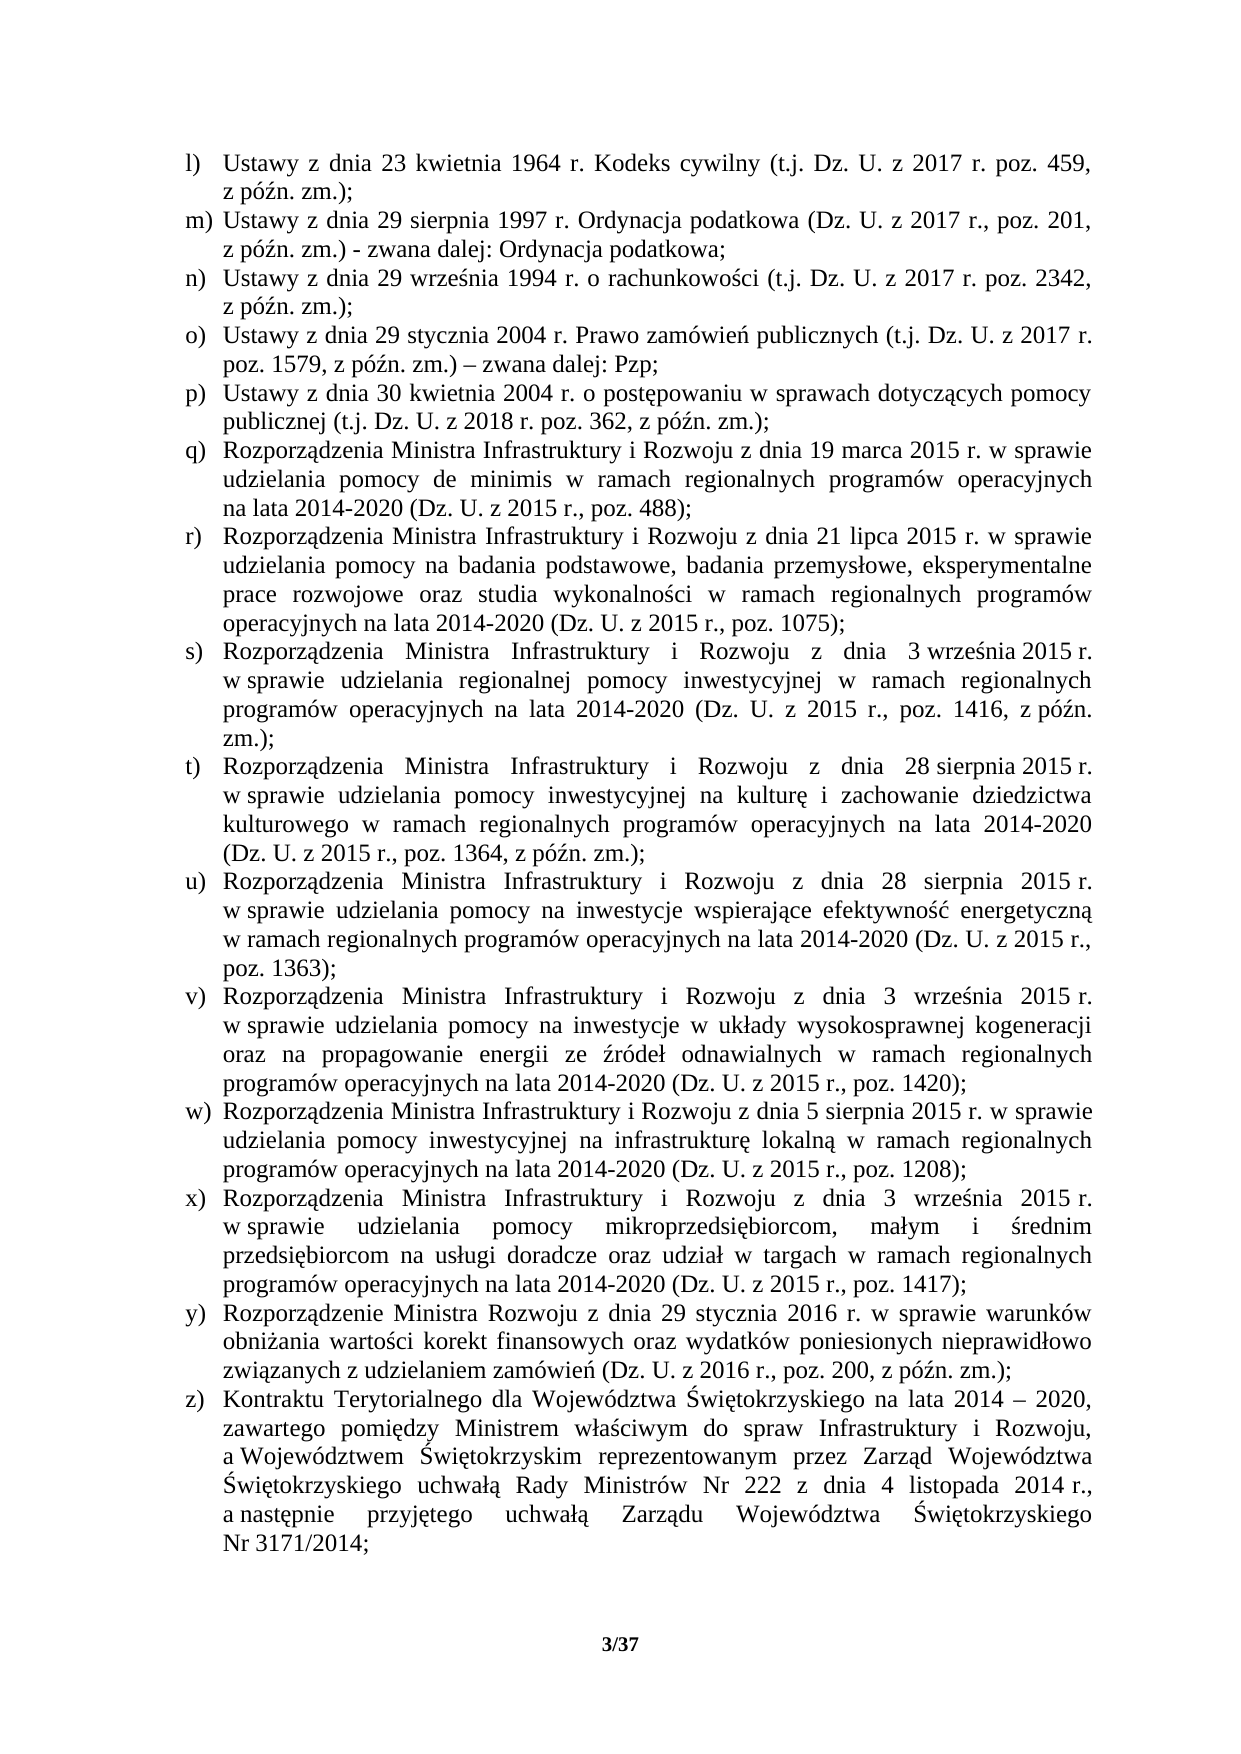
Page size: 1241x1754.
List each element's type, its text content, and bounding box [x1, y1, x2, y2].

list Ustawy z dnia 29 sierpnia 1997 r. Ordynacja podatkowa (Dz. U. z 2017 r., poz. 201, z późn. zm.) - zwana dalej: Ordynacja podatkowa; [185, 205, 1093, 263]
list Rozporządzenia Ministra Infrastruktury i Rozwoju z dnia 3 września 2015 r. w sprawie udzielania pomocy mikroprzedsiębiorcom, małym i średnim przedsiębiorcom na usługi doradcze oraz udział w targach w ramach regionalnych programów operacyjnych na lata 2014-2020 (Dz. U. z 2015 r., poz. 1417); [185, 1183, 1093, 1298]
list Ustawy z dnia 29 września 1994 r. o rachunkowości (t.j. Dz. U. z 2017 r. poz. 2342, z późn. zm.); [185, 263, 1093, 320]
list Rozporządzenia Ministra Infrastruktury i Rozwoju z dnia 28 sierpnia 2015 r. w sprawie udzielania pomocy na inwestycje wspierające efektywność energetyczną w ramach regionalnych programów operacyjnych na lata 2014-2020 (Dz. U. z 2015 r., poz. 1363); [185, 866, 1093, 981]
list Rozporządzenia Ministra Infrastruktury i Rozwoju z dnia 21 lipca 2015 r. w sprawie udzielania pomocy na badania podstawowe, badania przemysłowe, eksperymentalne prace rozwojowe oraz studia wykonalności w ramach regionalnych programów operacyjnych na lata 2014-2020 (Dz. U. z 2015 r., poz. 1075); [185, 521, 1093, 636]
list Rozporządzenie Ministra Rozwoju z dnia 29 stycznia 2016 r. w sprawie warunków obniżania wartości korekt finansowych oraz wydatków poniesionych nieprawidłowo związanych z udzielaniem zamówień (Dz. U. z 2016 r., poz. 200, z późn. zm.); [185, 1298, 1093, 1384]
list Rozporządzenia Ministra Infrastruktury i Rozwoju z dnia 19 marca 2015 r. w sprawie udzielania pomocy de minimis w ramach regionalnych programów operacyjnych na lata 2014-2020 (Dz. U. z 2015 r., poz. 488); [185, 435, 1093, 521]
list Rozporządzenia Ministra Infrastruktury i Rozwoju z dnia 3 września 2015 r. w sprawie udzielania pomocy na inwestycje w układy wysokosprawnej kogeneracji oraz na propagowanie energii ze źródeł odnawialnych w ramach regionalnych programów operacyjnych na lata 2014-2020 (Dz. U. z 2015 r., poz. 1420); [185, 981, 1093, 1096]
list Rozporządzenia Ministra Infrastruktury i Rozwoju z dnia 28 sierpnia 2015 r. w sprawie udzielania pomocy inwestycyjnej na kulturę i zachowanie dziedzictwa kulturowego w ramach regionalnych programów operacyjnych na lata 2014-2020 (Dz. U. z 2015 r., poz. 1364, z późn. zm.); [185, 751, 1093, 866]
list Rozporządzenia Ministra Infrastruktury i Rozwoju z dnia 3 września 2015 r. w sprawie udzielania regionalnej pomocy inwestycyjnej w ramach regionalnych programów operacyjnych na lata 2014-2020 (Dz. U. z 2015 r., poz. 1416, z późn. zm.); [185, 636, 1093, 751]
list Rozporządzenia Ministra Infrastruktury i Rozwoju z dnia 5 sierpnia 2015 r. w sprawie udzielania pomocy inwestycyjnej na infrastrukturę lokalną w ramach regionalnych programów operacyjnych na lata 2014-2020 (Dz. U. z 2015 r., poz. 1208); [185, 1096, 1093, 1183]
list Kontraktu Terytorialnego dla Województwa Świętokrzyskiego na lata 2014 – 2020, zawartego pomiędzy Ministrem właściwym do spraw Infrastruktury i Rozwoju, a Województwem Świętokrzyskim reprezentowanym przez Zarząd Województwa Świętokrzyskiego uchwałą Rady Ministrów Nr 222 z dnia 4 listopada 2014 r., a następnie przyjętego uchwałą Zarządu Województwa Świętokrzyskiego Nr 3171/2014; [185, 1384, 1093, 1556]
list Ustawy z dnia 29 stycznia 2004 r. Prawo zamówień publicznych (t.j. Dz. U. z 2017 r. poz. 1579, z późn. zm.) – zwana dalej: Pzp; [185, 320, 1093, 378]
list Ustawy z dnia 30 kwietnia 2004 r. o postępowaniu w sprawach dotyczących pomocy publicznej (t.j. Dz. U. z 2018 r. poz. 362, z późn. zm.); [185, 378, 1093, 435]
list Ustawy z dnia 23 kwietnia 1964 r. Kodeks cywilny (t.j. Dz. U. z 2017 r. poz. 459, z późn. zm.); [185, 148, 1093, 205]
